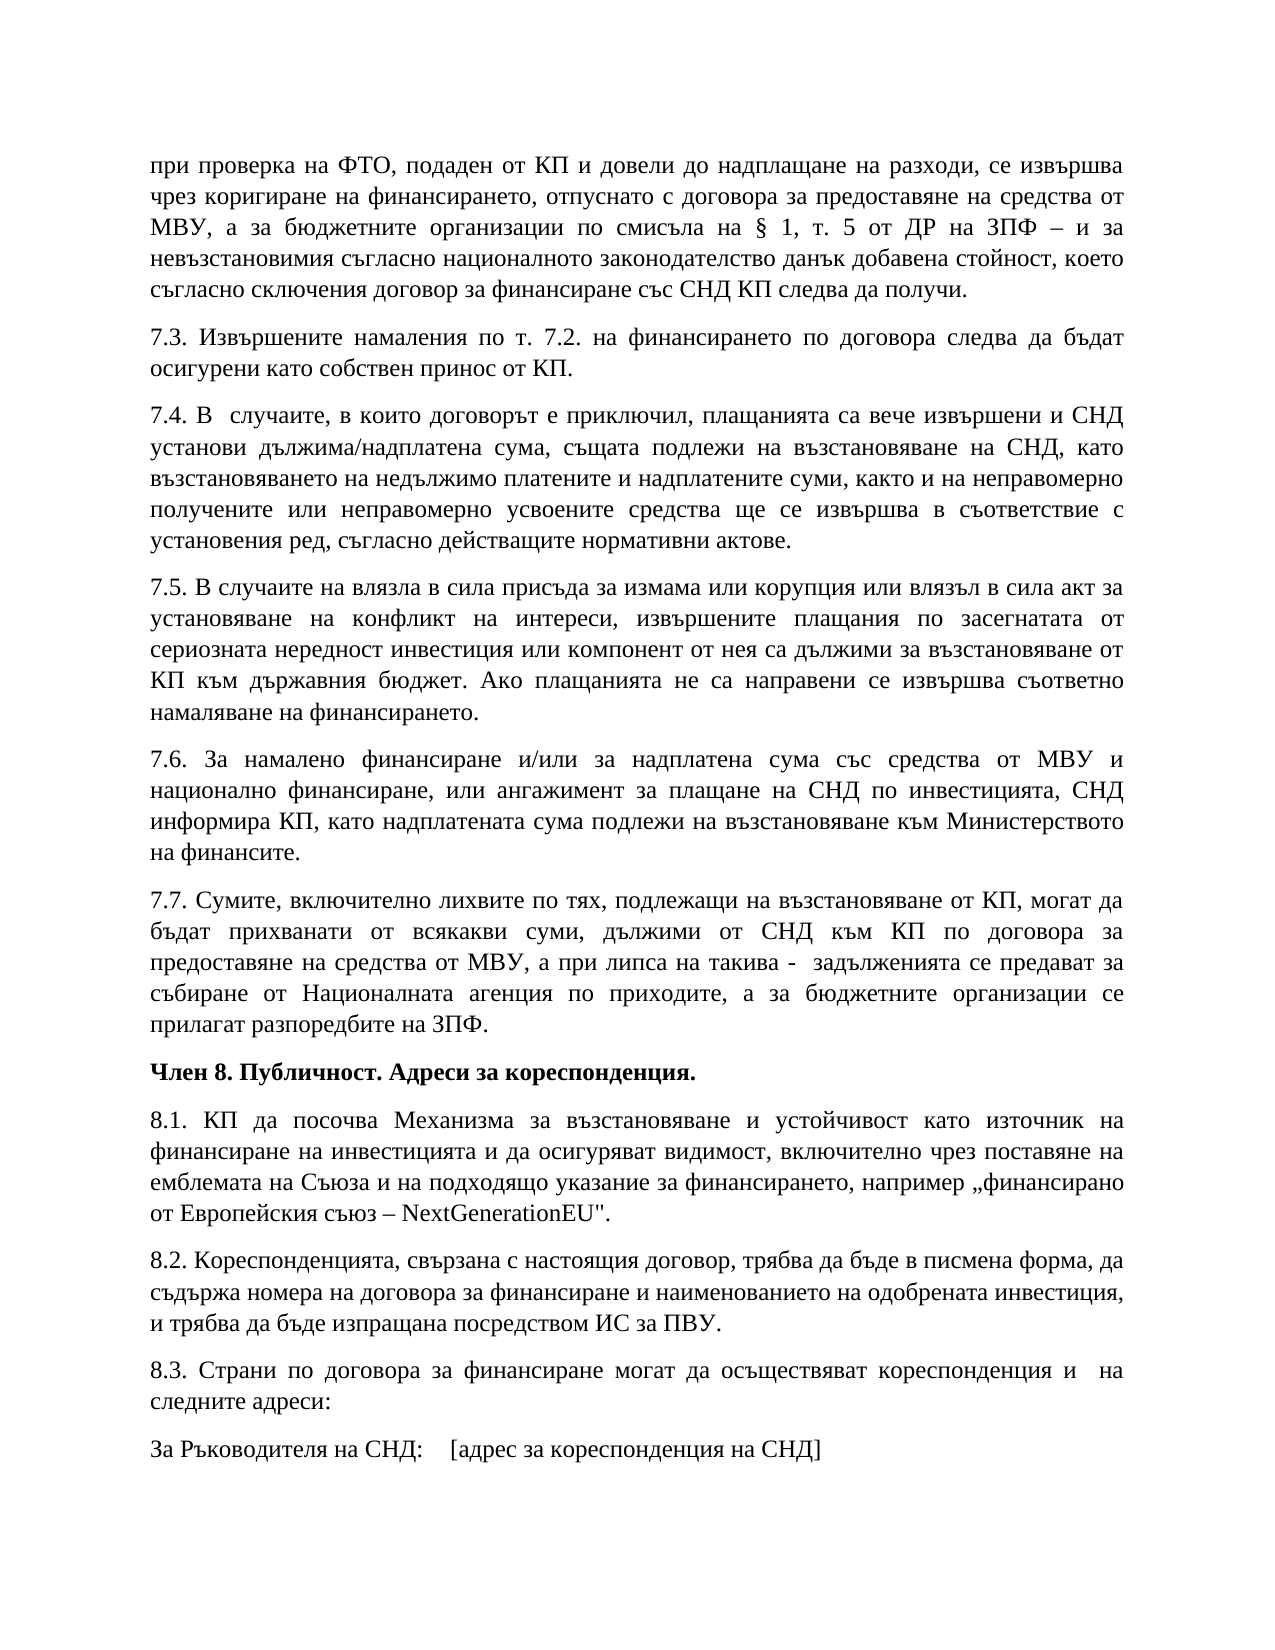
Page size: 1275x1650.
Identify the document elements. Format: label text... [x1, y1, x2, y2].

text За Ръководителя на СНД: [адрес за кореспонденция на СНД] [150, 1434, 1125, 1463]
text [150, 150, 1125, 303]
text 7.4. В случаите, в които договорът е приключил, плащанията са вече извършени и СНД установи дължима/надплатена сума, същата подлежи на възстановяване на СНД, като възстановяването на недължимо платените и надплатените суми, както и на неправомерно получените или неправомерно усвоените средства ще се извършва в съответствие с установения ред, съгласно действащите нормативни актове. [150, 401, 1125, 553]
text 8.2. Кореспонденцията, свързана с настоящия договор, трябва да бъде в писмена форма, да съдържа номера на договора за финансиране и наименованието на одобрената инвестиция, и трябва да бъде изпращана посредством ИС за ПВУ. [150, 1246, 1125, 1336]
text Член 8. Публичност. Адреси за кореспонденция. [150, 1057, 1125, 1086]
text 8.3. Страни по договора за финансиране могат да осъществяват кореспонденция и на следните адреси: [150, 1355, 1125, 1415]
text 7.7. Сумите, включително лихвите по тях, подлежащи на възстановяване от КП, могат да бъдат прихванати от всякакви суми, дължими от СНД към КП по договора за предоставяне на средства от МВУ, а при липса на такива - задълженията се предават за събиране от Националната агенция по приходите, а за бюджетните организации се прилагат разпоредбите на ЗПФ. [150, 885, 1125, 1038]
text 7.3. Извършените намаления по т. 7.2. на финансирането по договора следва да бъдат осигурени като собствен принос от КП. [150, 322, 1125, 382]
text 7.6. За намалено финансиране и/или за надплатена сума със средства от МВУ и национално финансиране, или ангажимент за плащане на СНД по инвестицията, СНД информира КП, като надплатената сума подлежи на възстановяване към Министерството на финансите. [150, 744, 1125, 866]
text 8.1. КП да посочва Механизма за възстановяване и устойчивост като източник на финансиране на инвестицията и да осигуряват видимост, включително чрез поставяне на емблемата на Съюза и на подходящо указание за финансирането, например „финансирано от Европейския съюз – NextGenerationEU". [150, 1105, 1125, 1227]
text 7.5. В случаите на влязла в сила присъда за измама или корупция или влязъл в сила акт за установяване на конфликт на интереси, извършените плащания по засегнатата от сериозната нередност инвестиция или компонент от нея са дължими за възстановяване от КП към държавния бюджет. Ако плащанията не са направени се извършва съответно намаляване на финансирането. [150, 572, 1125, 725]
